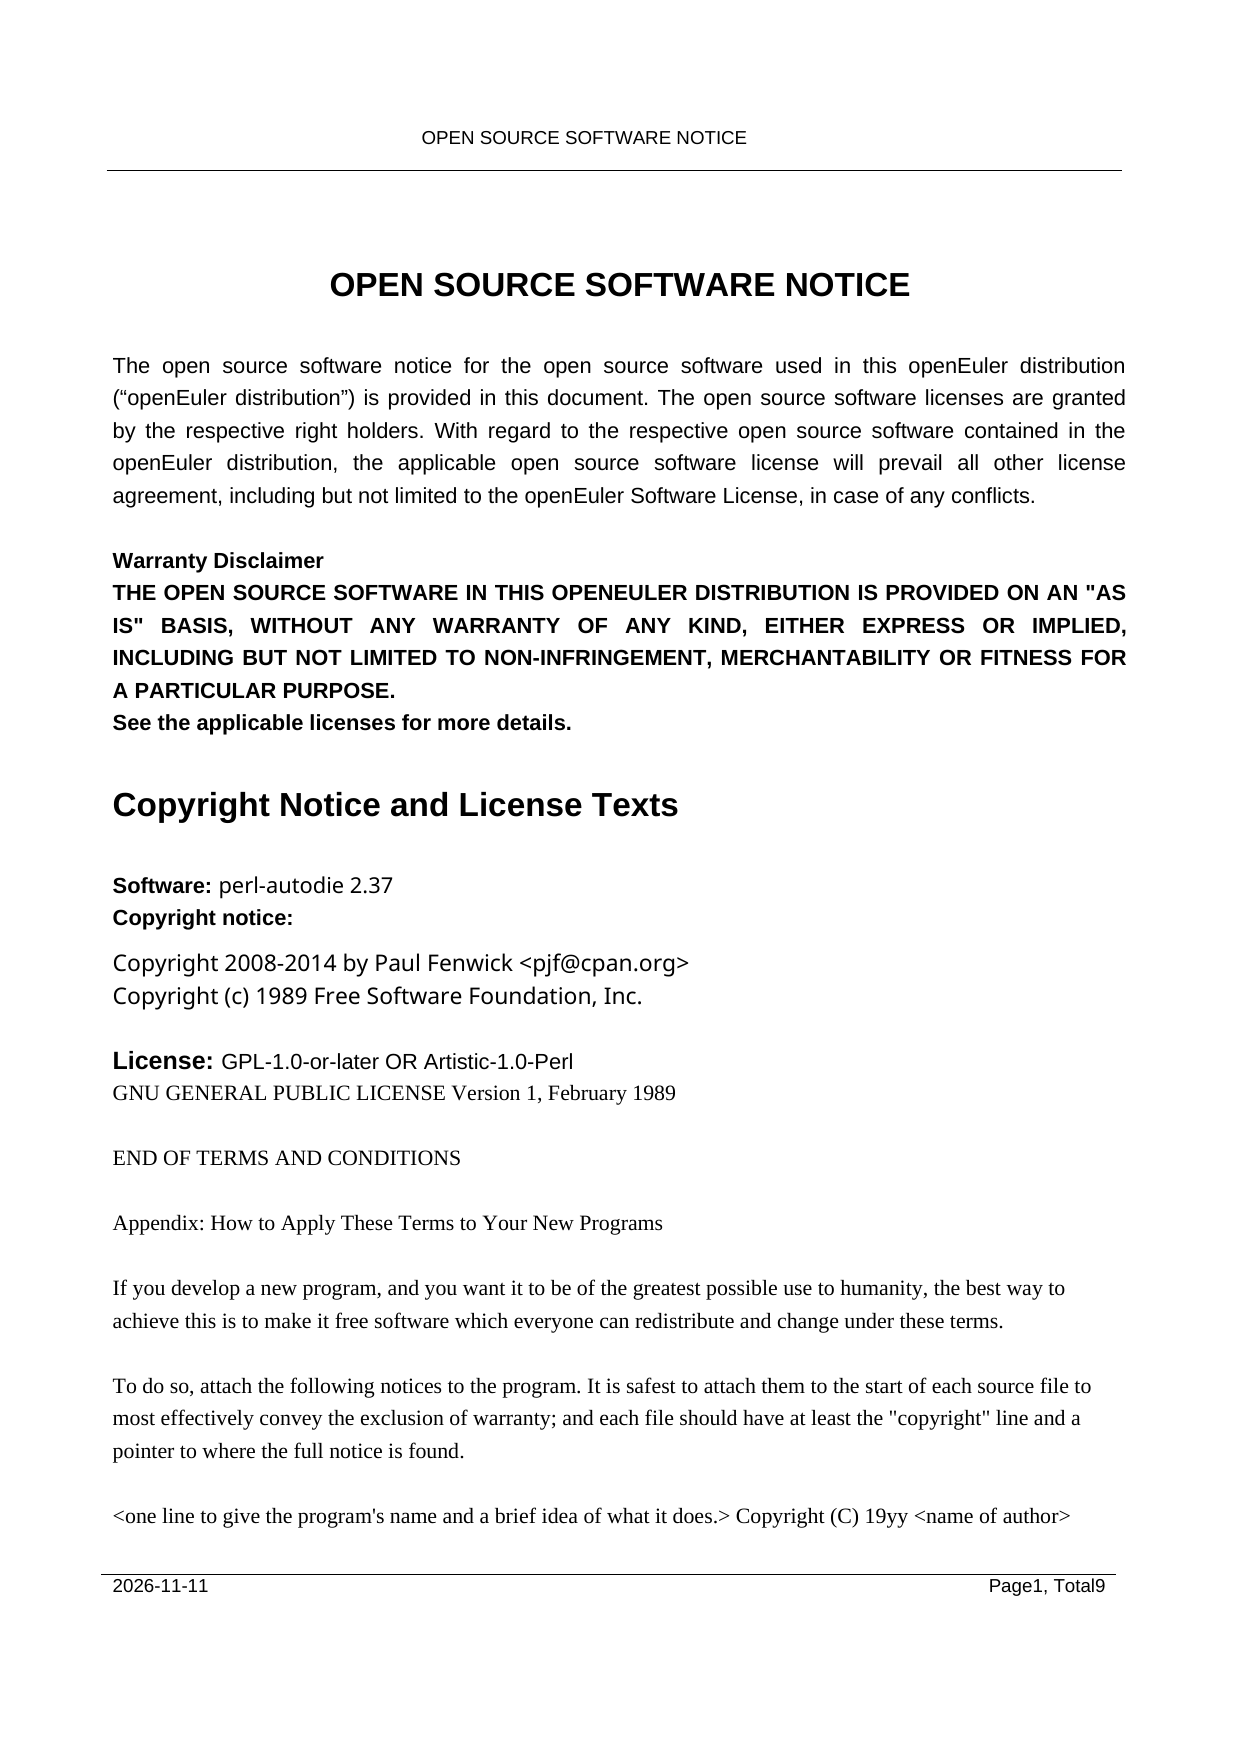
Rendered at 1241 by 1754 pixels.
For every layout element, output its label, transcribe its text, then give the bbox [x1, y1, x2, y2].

text Warranty Disclaimer [112, 544, 1128, 576]
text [112, 1077, 1128, 1532]
title Software: perl-autodie 2.37 [112, 869, 1128, 901]
text THE OPEN SOURCE SOFTWARE IN THIS OPENEULER DISTRIBUTION IS PROVIDED ON AN "AS IS" BASIS, WITHOUT ANY WARRANTY OF ANY KIND, EITHER EXPRESS OR IMPLIED, INCLUDING BUT NOT LIMITED TO NON-INFRINGEMENT, MERCHANTABILITY OR FITNESS FOR A PARTICULAR PURPOSE. See the applicable licenses for more details. [112, 576, 1128, 739]
text Copyright 2008-2014 by Paul Fenwick <pjf@cpan.org> Copyright (c) 1989 Free Software Foundation, Inc. [112, 947, 1128, 1044]
text The open source software notice for the open source software used in this openEuler distribution (“openEuler distribution”) is provided in this document. The open source software licenses are granted by the respective right holders. With regard to the respective open source software contained in the openEuler distribution, the applicable open source software license will prevail all other license agreement, including but not limited to the openEuler Software License, in case of any conflicts. [112, 349, 1128, 511]
text License: GPL-1.0-or-later OR Artistic-1.0-Perl [112, 1044, 1128, 1077]
text Copyright notice: [112, 901, 1128, 934]
text OPEN SOURCE SOFTWARE NOTICE [112, 251, 1128, 316]
text Copyright Notice and License Texts [112, 771, 1128, 836]
